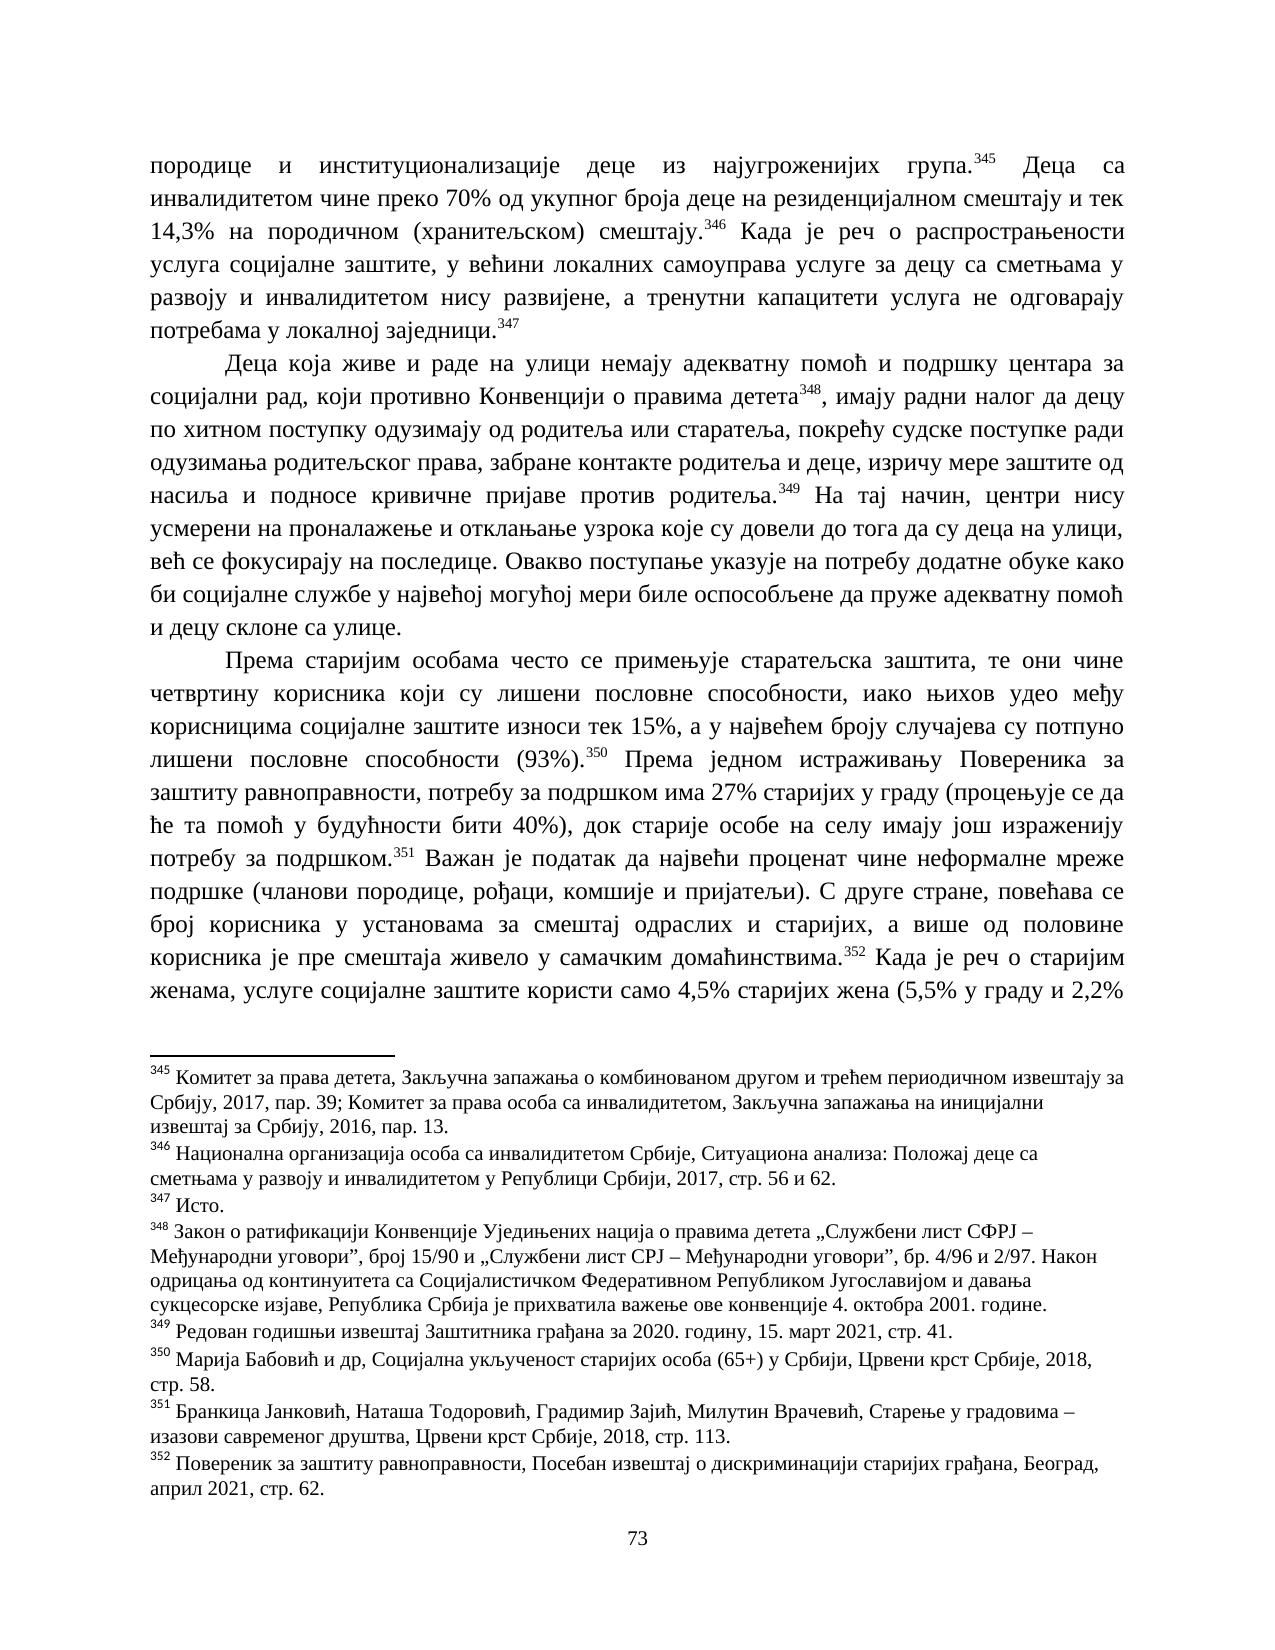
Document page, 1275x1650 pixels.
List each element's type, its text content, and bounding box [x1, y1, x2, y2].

text Према старијим особама често се примењује старатељска заштита, те они чине четвртину корисника који су лишени пословне способности, иако њихов удео међу корисницима социјалне заштите износи тек 15%, а у највећем броју случајева су потпуно лишени пословне способности (93%). Према једном истраживању Повереника за заштиту равноправности, потребу за подршком има 27% старијих у граду (процењује се да ће та помоћ у будућности бити 40%), док старије особе на селу имају још израженију потребу за подршком. Важан је податак да највећи проценат чине неформалне мреже подршке (чланови породице, рођаци, комшије и пријатељи). С друге стране, повећава се број корисника у установама за смештај одраслих и старијих, а више од половине корисника је пре смештаја живело у самачким домаћинствима. Када је реч о старијим женама, услуге социјалне заштите користи само 4,5% старијих жена (5,5% у граду и 2,2% у руралним подручјима). И избеглице и повратници често имају ограничен приступ социјалној заштити и програмима интеграције. Установе социјалне заштите укључују се само у ситуацијама малолетних миграната без пратње. Малолетни мигранти су смештени у установама социјалне заштите за децу и младе, у условима као и остала деца и млади из система социјалне заштите, уз привремену старатељску заштиту од стране стручног радника центра за социјални рад. Они су укључени у образовни систем, добијају стручну помоћ и подршку система социјалне заштите уз обезбеђивање максималних мера безбедности и сигурности, а све у циљу најбољег интереса корисника. Међутим, у местима где се налазе центри за азил примећен је ограничен капацитет центара за социјални рад. Мигранти се смештају у неадекватним условима у прихватним центрима, док се деца без пратње смештају у центре са одраслима. Такође, деца без пратње немају увек адекватан приступ старатељима који би доносили одлуке у њиховом најбољем интересу, упркос чињеници да су често изложена неком облику злостављања. [150, 645, 1125, 1004]
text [150, 150, 1125, 344]
text Деца која живе и раде на улици немају адекватну помоћ и подршку центара за социјални рад, који противно Конвенцији о правима детета, имају радни налог да децу по хитном поступку одузимају од родитеља или старатеља, покрећу судске поступке ради одузимања родитељског права, забране контакте родитеља и деце, изричу мере заштите од насиља и подносе кривичне пријаве против родитеља. На тај начин, центри нису усмерени на проналажење и отклањање узрока које су довели до тога да су деца на улици, већ се фокусирају на последице. Овакво поступање указује на потребу додатне обуке како би социјалне службе у највећој могућој мери биле оспособљене да пруже адекватну помоћ и децу склоне са улице. [150, 348, 1125, 641]
